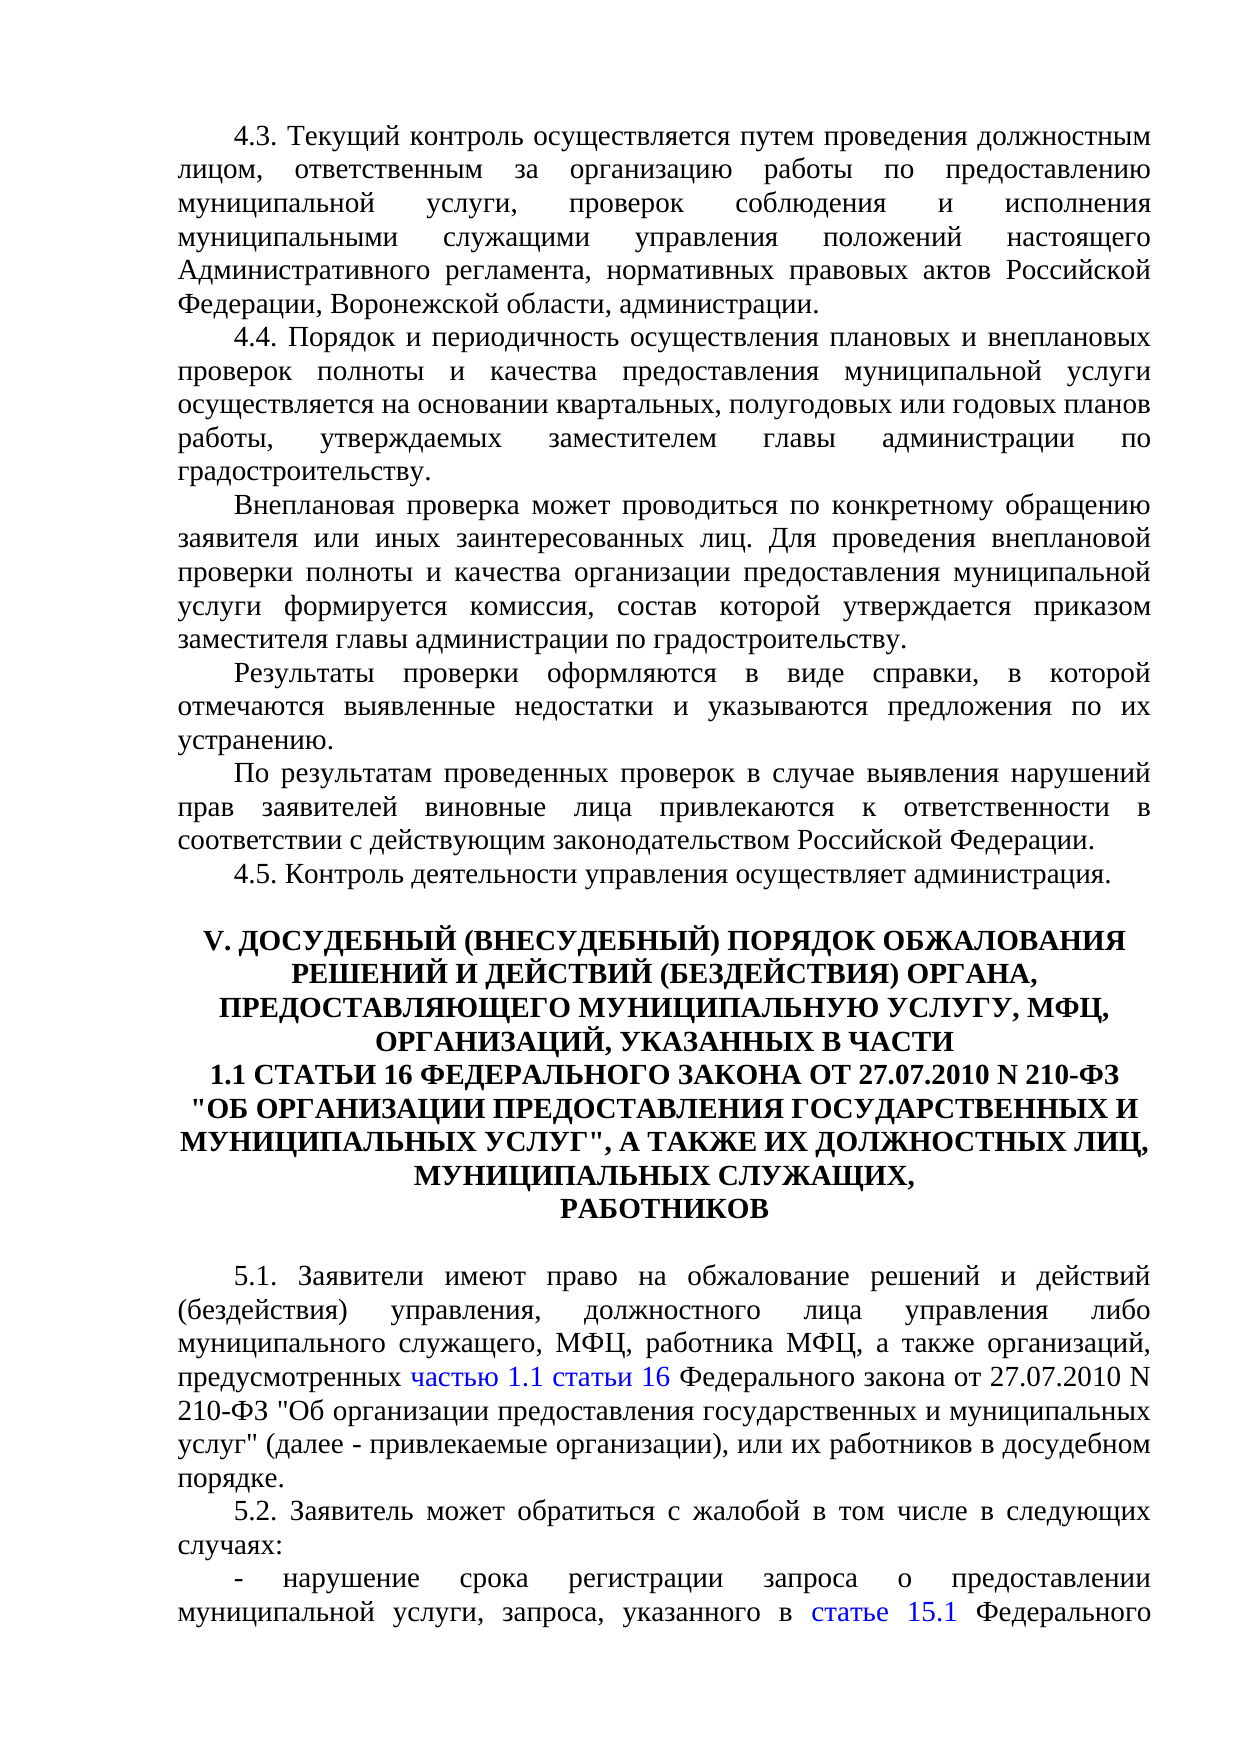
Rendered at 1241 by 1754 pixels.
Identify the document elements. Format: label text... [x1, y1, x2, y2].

text Результаты проверки оформляются в виде справки, в которой отмечаются выявленные недостатки и указываются предложения по их устранению. [177, 655, 1152, 755]
text 5.2. Заявитель может обратиться с жалобой в том числе в следующих случаях: [177, 1493, 1152, 1560]
text Внеплановая проверка может проводиться по конкретному обращению заявителя или иных заинтересованных лиц. Для проведения внеплановой проверки полноты и качества организации предоставления муниципальной услуги формируется комиссия, состав которой утверждается приказом заместителя главы администрации по градостроительству. [177, 487, 1152, 655]
title 1.1 СТАТЬИ 16 ФЕДЕРАЛЬНОГО ЗАКОНА ОТ 27.07.2010 N 210-ФЗ "ОБ ОРГАНИЗАЦИИ ПРЕДОСТАВЛЕНИЯ ГОСУДАРСТВЕННЫХ И МУНИЦИПАЛЬНЫХ УСЛУГ", А ТАКЖЕ ИХ ДОЛЖНОСТНЫХ ЛИЦ, МУНИЦИПАЛЬНЫХ СЛУЖАЩИХ, [177, 1057, 1152, 1191]
text 5.1. Заявители имеют право на обжалование решений и действий (бездействия) управления, должностного лица управления либо муниципального служащего, МФЦ, работника МФЦ, а также организаций, предусмотренных частью 1.1 статьи 16 Федерального закона от 27.07.2010 N 210-ФЗ "Об организации предоставления государственных и муниципальных услуг" (далее - привлекаемые организации), или их работников в досудебном порядке. [177, 1258, 1152, 1493]
title РАБОТНИКОВ [177, 1191, 1152, 1225]
text 4.3. Текущий контроль осуществляется путем проведения должностным лицом, ответственным за организацию работы по предоставлению муниципальной услуги, проверок соблюдения и исполнения муниципальными служащими управления положений настоящего Административного регламента, нормативных правовых актов Российской Федерации, Воронежской области, администрации. [177, 118, 1152, 319]
title V. ДОСУДЕБНЫЙ (ВНЕСУДЕБНЫЙ) ПОРЯДОК ОБЖАЛОВАНИЯ РЕШЕНИЙ И ДЕЙСТВИЙ (БЕЗДЕЙСТВИЯ) ОРГАНА, ПРЕДОСТАВЛЯЮЩЕГО МУНИЦИПАЛЬНУЮ УСЛУГУ, МФЦ, ОРГАНИЗАЦИЙ, УКАЗАННЫХ В ЧАСТИ [177, 923, 1152, 1057]
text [177, 1560, 1152, 1627]
text По результатам проведенных проверок в случае выявления нарушений прав заявителей виновные лица привлекаются к ответственности в соответствии с действующим законодательством Российской Федерации. [177, 755, 1152, 856]
text 4.4. Порядок и периодичность осуществления плановых и внеплановых проверок полноты и качества предоставления муниципальной услуги осуществляется на основании квартальных, полугодовых или годовых планов работы, утверждаемых заместителем главы администрации по градостроительству. [177, 319, 1152, 487]
text 4.5. Контроль деятельности управления осуществляет администрация. [177, 856, 1152, 889]
